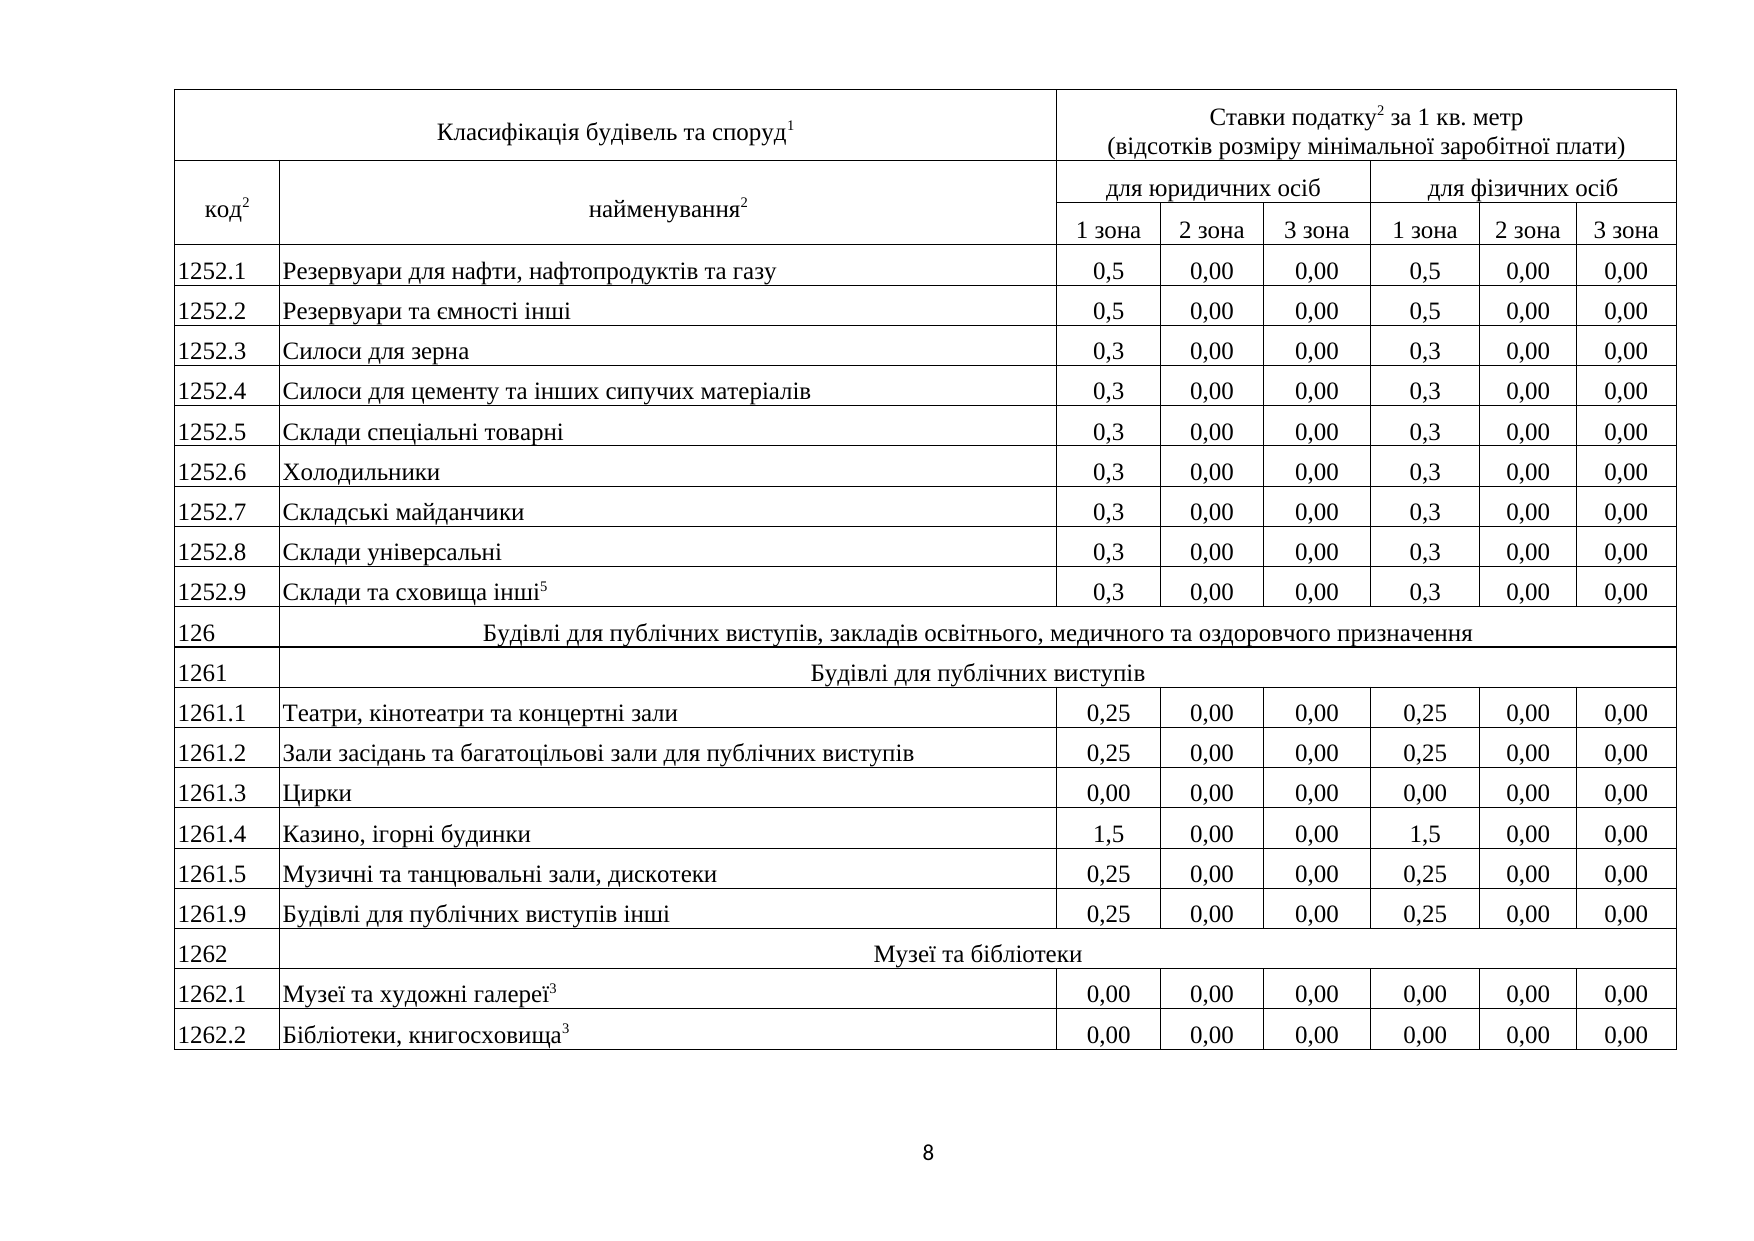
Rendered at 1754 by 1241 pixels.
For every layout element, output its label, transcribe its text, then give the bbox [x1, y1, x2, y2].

table_cell 0,00 [1577, 969, 1676, 1008]
table_cell 0,00 [1264, 245, 1370, 284]
table_cell 0,3 [1057, 567, 1160, 606]
table_cell 1252.9 [175, 567, 279, 606]
table_cell Складські майданчики [280, 487, 1056, 526]
table_cell 0,3 [1057, 366, 1160, 405]
table_cell 1252.8 [175, 527, 279, 566]
table_cell 0,25 [1371, 688, 1479, 727]
table_cell 2 зона [1161, 203, 1263, 244]
table_cell 1,5 [1057, 808, 1160, 847]
table_cell 0,00 [1577, 527, 1676, 566]
table_cell 0,3 [1057, 527, 1160, 566]
table_cell 0,00 [1057, 969, 1160, 1008]
table_cell 0,00 [1480, 326, 1576, 365]
table_cell 0,3 [1371, 446, 1479, 486]
table_cell 0,00 [1371, 1009, 1479, 1048]
table_cell 0,3 [1057, 487, 1160, 526]
table_cell Холодильники [280, 446, 1056, 486]
table_cell 0,00 [1480, 728, 1576, 767]
table_cell Склади спеціальні товарні [280, 406, 1056, 445]
table_cell 0,00 [1480, 245, 1576, 284]
table_cell 0,00 [1264, 849, 1370, 888]
table_cell 0,00 [1161, 527, 1263, 566]
table_cell Музеї та художні галереї3 [280, 969, 1056, 1008]
table_cell 0,3 [1371, 527, 1479, 566]
table_cell 0,5 [1371, 245, 1479, 284]
table_cell 1252.5 [175, 406, 279, 445]
table_cell 0,00 [1577, 446, 1676, 486]
table_cell 1252.1 [175, 245, 279, 284]
table_cell 0,00 [1161, 487, 1263, 526]
table_cell 0,00 [1577, 849, 1676, 888]
table_cell 0,25 [1057, 849, 1160, 888]
table_cell 0,00 [1264, 1009, 1370, 1048]
table_cell 0,00 [1161, 728, 1263, 767]
table_cell Казино, ігорні будинки [280, 808, 1056, 847]
table_cell для юридичних осіб [1057, 161, 1370, 202]
table_cell 0,3 [1057, 326, 1160, 365]
table_cell 0,00 [1480, 527, 1576, 566]
table_cell 0,00 [1480, 808, 1576, 847]
table_cell 0,00 [1480, 487, 1576, 526]
table_cell 0,00 [1161, 286, 1263, 325]
table_cell Бібліотеки, книгосховища3 [280, 1009, 1056, 1048]
table_cell 0,00 [1480, 366, 1576, 405]
table_cell 3 зона [1264, 203, 1370, 244]
table_cell 1252.6 [175, 446, 279, 486]
table_cell 0,00 [1577, 768, 1676, 807]
table_cell 0,00 [1577, 808, 1676, 847]
table_cell 0,00 [1161, 688, 1263, 727]
table_cell 0,5 [1371, 286, 1479, 325]
table_cell Силоси для зерна [280, 326, 1056, 365]
table_cell 0,00 [1161, 245, 1263, 284]
table_cell Театри, кінотеатри та концертні зали [280, 688, 1056, 727]
table_cell 0,00 [1264, 446, 1370, 486]
table_cell 1 зона [1057, 203, 1160, 244]
table_cell 0,00 [1577, 286, 1676, 325]
table_cell 0,00 [1264, 768, 1370, 807]
table_cell 0,00 [1264, 527, 1370, 566]
table_cell 0,5 [1057, 245, 1160, 284]
table_cell 1 зона [1371, 203, 1479, 244]
table_cell 0,00 [1480, 688, 1576, 727]
table_cell Музичні та танцювальні зали, дискотеки [280, 849, 1056, 888]
table_cell Цирки [280, 768, 1056, 807]
table_cell Музеї та бібліотеки [280, 929, 1676, 968]
table_cell Склади та сховища інші5 [280, 567, 1056, 606]
table_cell 1252.7 [175, 487, 279, 526]
table_cell 0,25 [1371, 728, 1479, 767]
table_cell код2 [175, 161, 279, 244]
table_cell 0,00 [1264, 567, 1370, 606]
table_cell 1261.4 [175, 808, 279, 847]
table_cell для фізичних осіб [1371, 161, 1676, 202]
table_cell 0,00 [1577, 326, 1676, 365]
table_cell 1252.2 [175, 286, 279, 325]
table_cell 1261.9 [175, 889, 279, 928]
table_cell 1261.2 [175, 728, 279, 767]
table_cell 0,3 [1371, 406, 1479, 445]
table_cell 2 зона [1480, 203, 1576, 244]
table_cell 0,00 [1264, 728, 1370, 767]
table_cell Силоси для цементу та інших сипучих матеріалів [280, 366, 1056, 405]
table_cell 1262.2 [175, 1009, 279, 1048]
table_cell 0,00 [1264, 406, 1370, 445]
table_cell Будівлі для публічних виступів [280, 648, 1676, 687]
table_cell 0,25 [1057, 688, 1160, 727]
table_cell 0,00 [1480, 286, 1576, 325]
table_cell 0,00 [1577, 1009, 1676, 1048]
table_cell 0,00 [1480, 849, 1576, 888]
table_cell 0,5 [1057, 286, 1160, 325]
table_cell 0,25 [1371, 889, 1479, 928]
table_cell 0,00 [1161, 366, 1263, 405]
table_cell 0,00 [1264, 688, 1370, 727]
table_cell 0,00 [1161, 889, 1263, 928]
table_cell 1261 [175, 648, 279, 687]
table_cell 0,3 [1057, 446, 1160, 486]
table_cell 1262.1 [175, 969, 279, 1008]
table_cell 0,25 [1057, 889, 1160, 928]
table_cell 0,00 [1480, 889, 1576, 928]
table_cell 0,00 [1371, 969, 1479, 1008]
table_cell 0,00 [1057, 1009, 1160, 1048]
table_cell 0,00 [1577, 567, 1676, 606]
table_cell 0,00 [1161, 768, 1263, 807]
table_cell 0,00 [1161, 1009, 1263, 1048]
table_cell 0,00 [1480, 969, 1576, 1008]
table_cell 0,00 [1577, 688, 1676, 727]
table_cell 0,00 [1161, 808, 1263, 847]
table_cell Резервуари та ємності інші [280, 286, 1056, 325]
table_cell 0,3 [1371, 487, 1479, 526]
table_cell 1261.1 [175, 688, 279, 727]
table_cell 1,5 [1371, 808, 1479, 847]
table_cell 0,00 [1371, 768, 1479, 807]
table_header Класифікація будівель та споруд1 [175, 90, 1056, 160]
table_cell 1261.5 [175, 849, 279, 888]
table_cell 0,00 [1161, 567, 1263, 606]
table_cell 0,00 [1264, 487, 1370, 526]
table_cell 0,3 [1371, 326, 1479, 365]
table_header Ставки податку2 за (відсотків розміру мінімальної заробітної плати) [1057, 90, 1676, 160]
table_cell 0,00 [1264, 366, 1370, 405]
table_cell 0,00 [1057, 768, 1160, 807]
table_cell 0,00 [1480, 406, 1576, 445]
table_cell 1252.3 [175, 326, 279, 365]
table_cell 0,00 [1161, 849, 1263, 888]
table_cell 1262 [175, 929, 279, 968]
table_cell Склади універсальні [280, 527, 1056, 566]
table_cell 0,00 [1577, 366, 1676, 405]
table_cell 0,00 [1577, 728, 1676, 767]
table_cell 0,00 [1480, 1009, 1576, 1048]
table_cell 1252.4 [175, 366, 279, 405]
table_cell 0,3 [1371, 366, 1479, 405]
table_cell 0,00 [1480, 446, 1576, 486]
table_cell Будівлі для публічних виступів, закладів освітнього, медичного та оздоровчого призначення [280, 607, 1676, 646]
table_cell 0,00 [1577, 487, 1676, 526]
table_cell 0,00 [1264, 286, 1370, 325]
table_cell Будівлі для публічних виступів інші [280, 889, 1056, 928]
table_cell 0,00 [1161, 446, 1263, 486]
table_cell 0,3 [1057, 406, 1160, 445]
table_cell Зали засідань та багатоцільові зали для публічних виступів [280, 728, 1056, 767]
table_cell 0,00 [1161, 969, 1263, 1008]
table_cell 0,00 [1577, 406, 1676, 445]
table_cell 0,3 [1371, 567, 1479, 606]
table_cell Резервуари для нафти, нафтопродуктів та газу [280, 245, 1056, 284]
table_cell 0,25 [1371, 849, 1479, 888]
table_cell 1261.3 [175, 768, 279, 807]
table_cell 0,00 [1264, 889, 1370, 928]
table_cell 0,00 [1264, 969, 1370, 1008]
table_cell 0,00 [1161, 406, 1263, 445]
table_cell 0,00 [1480, 567, 1576, 606]
table_cell 0,00 [1161, 326, 1263, 365]
table_cell 0,25 [1057, 728, 1160, 767]
table_cell 0,00 [1577, 889, 1676, 928]
table_cell 0,00 [1264, 808, 1370, 847]
table_cell 0,00 [1480, 768, 1576, 807]
table_cell 126 [175, 607, 279, 646]
table_cell найменування2 [280, 161, 1056, 244]
table_cell 0,00 [1264, 326, 1370, 365]
table_cell 3 зона [1577, 203, 1676, 244]
table_cell 0,00 [1577, 245, 1676, 284]
